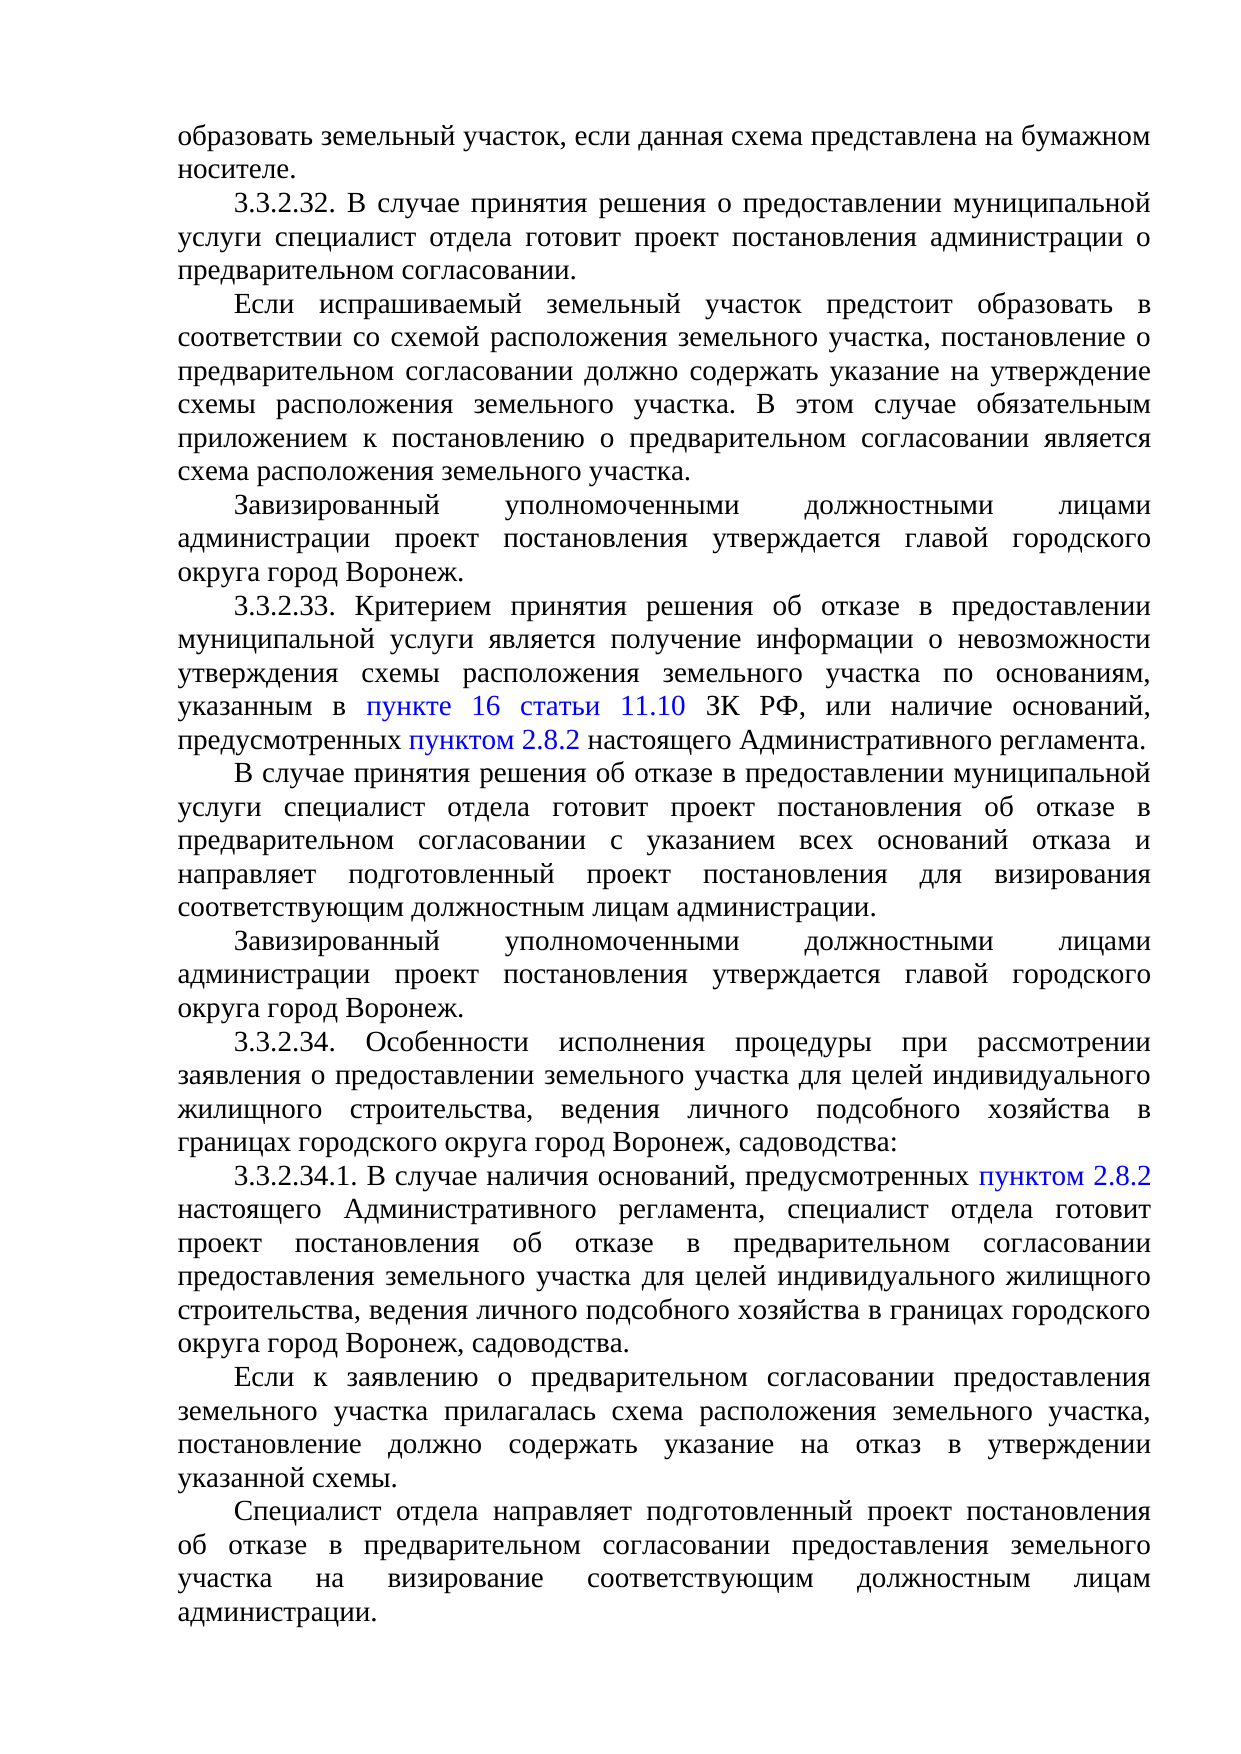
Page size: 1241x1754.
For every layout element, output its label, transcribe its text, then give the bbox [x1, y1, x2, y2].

text Если к заявлению о предварительном согласовании предоставления земельного участка прилагалась схема расположения земельного участка, постановление должно содержать указание на отказ в утверждении указанной схемы. [177, 1359, 1152, 1493]
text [177, 118, 1152, 185]
text Специалист отдела направляет подготовленный проект постановления об отказе в предварительном согласовании предоставления земельного участка на визирование соответствующим должностным лицам администрации. [177, 1493, 1152, 1627]
text 3.3.2.34. Особенности исполнения процедуры при рассмотрении заявления о предоставлении земельного участка для целей индивидуального жилищного строительства, ведения личного подсобного хозяйства в границах городского округа город Воронеж, садоводства: [177, 1024, 1152, 1158]
text 3.3.2.34.1. В случае наличия оснований, предусмотренных пунктом 2.8.2 настоящего Административного регламента, специалист отдела готовит проект постановления об отказе в предварительном согласовании предоставления земельного участка для целей индивидуального жилищного строительства, ведения личного подсобного хозяйства в границах городского округа город Воронеж, садоводства. [177, 1158, 1152, 1359]
text Если испрашиваемый земельный участок предстоит образовать в соответствии со схемой расположения земельного участка, постановление о предварительном согласовании должно содержать указание на утверждение схемы расположения земельного участка. В этом случае обязательным приложением к постановлению о предварительном согласовании является схема расположения земельного участка. [177, 286, 1152, 487]
text 3.3.2.32. В случае принятия решения о предоставлении муниципальной услуги специалист отдела готовит проект постановления администрации о предварительном согласовании. [177, 185, 1152, 286]
text Завизированный уполномоченными должностными лицами администрации проект постановления утверждается главой городского округа город Воронеж. [177, 923, 1152, 1024]
text 3.3.2.33. Критерием принятия решения об отказе в предоставлении муниципальной услуги является получение информации о невозможности утверждения схемы расположения земельного участка по основаниям, указанным в пункте 16 статьи 11.10 ЗК РФ, или наличие оснований, предусмотренных пунктом 2.8.2 настоящего Административного регламента. [177, 588, 1152, 755]
text В случае принятия решения об отказе в предоставлении муниципальной услуги специалист отдела готовит проект постановления об отказе в предварительном согласовании с указанием всех оснований отказа и направляет подготовленный проект постановления для визирования соответствующим должностным лицам администрации. [177, 755, 1152, 923]
text Завизированный уполномоченными должностными лицами администрации проект постановления утверждается главой городского округа город Воронеж. [177, 487, 1152, 588]
